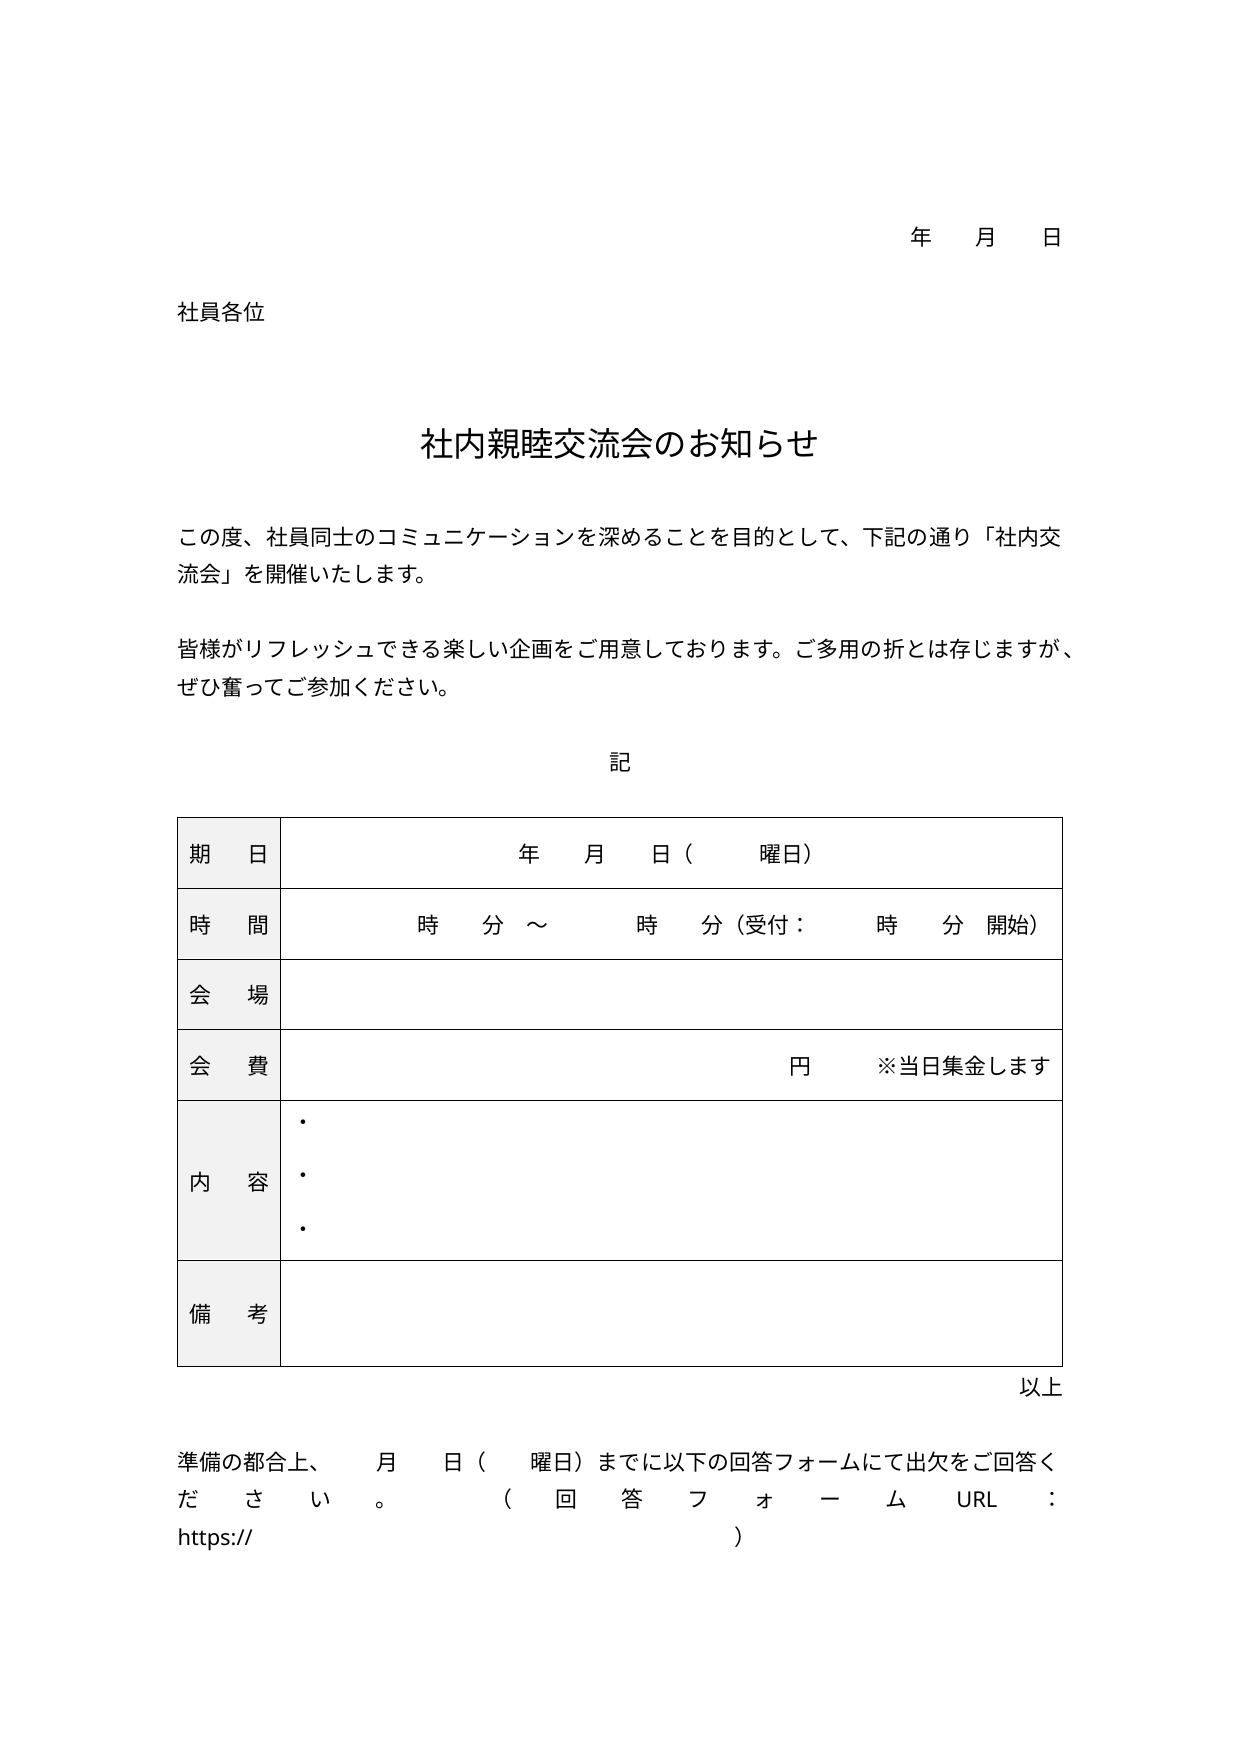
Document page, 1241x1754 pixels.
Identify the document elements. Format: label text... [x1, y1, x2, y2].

table_cell 円 ※当日集金します [281, 1030, 1062, 1100]
text 皆様がリフレッシュできる楽しい企画をご用意しております。ご多用の折とは存じますが、ぜひ奮ってご参加ください。 [177, 629, 1063, 704]
text 記 [177, 742, 1063, 779]
text 準備の都合上、 月 日（ 曜日）までに以下の回答フォームにて出欠をご回答ください。 （回答フォームURL：https:// ） [177, 1442, 1063, 1554]
table_cell 内容 [178, 1101, 280, 1259]
table_cell 備考 [178, 1261, 280, 1366]
table_cell [281, 1261, 1062, 1366]
text 社員各位 [177, 292, 1063, 329]
table_header 年 月 日（ 曜日） [281, 818, 1062, 888]
table_cell 会費 [178, 1030, 280, 1100]
table_cell 時間 [178, 889, 280, 958]
table_cell 会場 [178, 960, 280, 1029]
text この度、社員同士のコミュニケーションを深めることを目的として、下記の通り「社内交流会」を開催いたします。 [177, 517, 1063, 592]
table_cell [281, 960, 1062, 1029]
text 社内親睦交流会のお知らせ [177, 404, 1063, 479]
text 年 月 日 [177, 217, 1063, 254]
table_cell ・ ・ ・ [281, 1101, 1062, 1259]
text 以上 [177, 1367, 1063, 1404]
table_header 期日 [178, 818, 280, 888]
table_cell 時 分 ～ 時 分（受付： 時 分 開始） [281, 889, 1062, 958]
